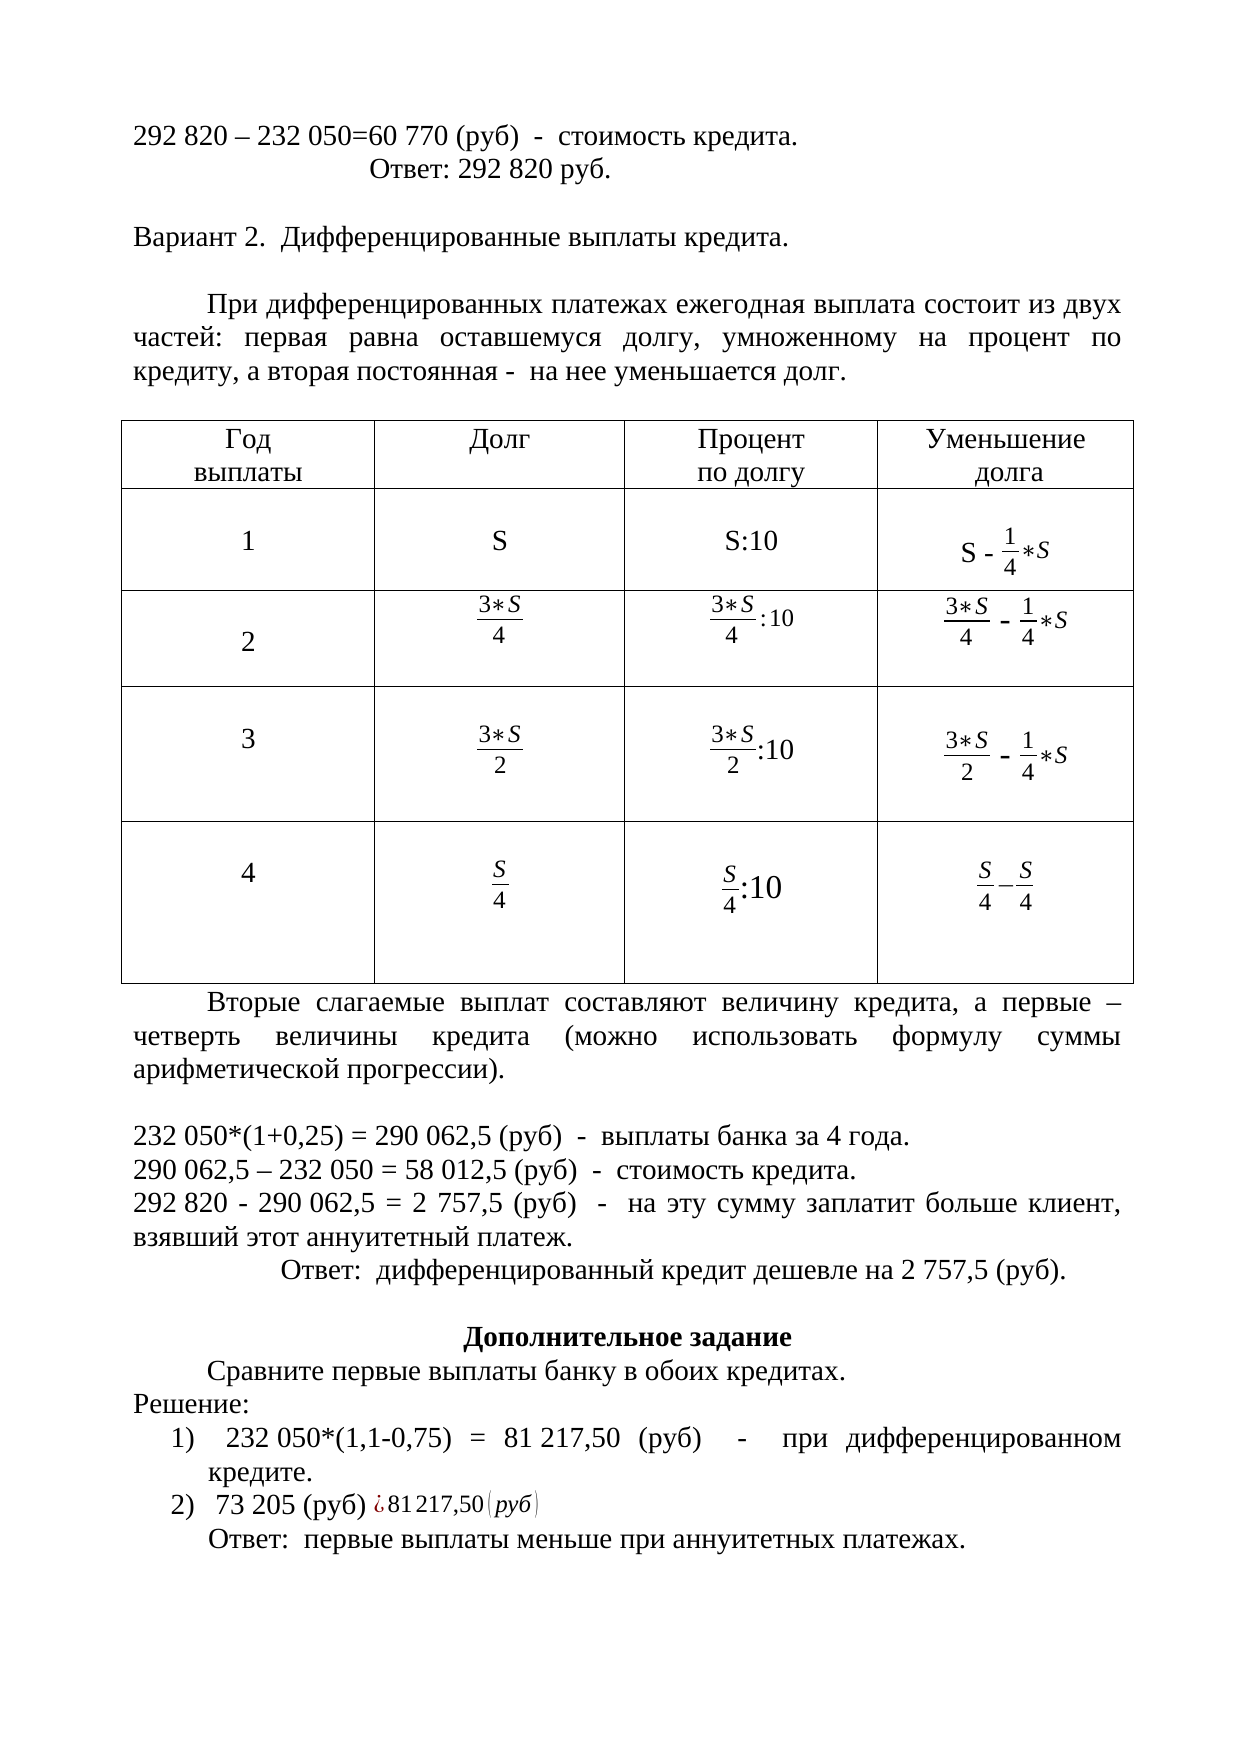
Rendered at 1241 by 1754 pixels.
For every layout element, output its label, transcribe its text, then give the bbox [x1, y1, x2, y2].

text Ответ: 292 820 руб. [133, 152, 1122, 185]
text 232 050*(1+0,25) = 290 062,5 (руб) - выплаты банка за 4 года. [133, 1118, 1122, 1152]
table_cell [878, 822, 1133, 983]
table_cell [375, 687, 624, 821]
table_cell [625, 591, 877, 686]
table_cell 1 [122, 489, 374, 590]
table_header Процент по долгу [625, 421, 877, 488]
text Ответ: дифференцированный кредит дешевле на 2 757,5 (руб). [133, 1252, 1122, 1286]
text Вторые слагаемые выплат составляют величину кредита, а первые – четверть величины кредита (можно использовать формулу суммы арифметической прогрессии). [133, 984, 1122, 1085]
table_cell 2 [122, 591, 374, 686]
table_cell 3 [122, 687, 374, 821]
list 232 050*(1,1-0,75) = 81 217,50 (руб) - при дифференцированном кредите. [170, 1420, 1122, 1487]
text 292 820 - 290 062,5 = 2 757,5 (руб) - на эту сумму заплатит больше клиент, взявший этот аннуитетный платеж. [133, 1185, 1122, 1252]
table_cell :10 [625, 822, 877, 983]
text Вариант 2. Дифференцированные выплаты кредита. [133, 219, 1122, 252]
text При дифференцированных платежах ежегодная выплата состоит из двух частей: первая равна оставшемуся долгу, умноженному на процент по кредиту, а вторая постоянная - на нее уменьшается долг. [133, 286, 1122, 386]
text Ответ: первые выплаты меньше при аннуитетных платежах. [208, 1521, 1122, 1554]
table_cell - [878, 687, 1133, 821]
table_header Долг [375, 421, 624, 488]
table_header Уменьшение долга [878, 421, 1133, 488]
table_header Год выплаты [122, 421, 374, 488]
table_cell S [375, 489, 624, 590]
text Сравните первые выплаты банку в обоих кредитах. [133, 1353, 1122, 1387]
text Дополнительное задание [133, 1319, 1122, 1353]
table_cell [375, 591, 624, 686]
text Решение: [133, 1387, 1122, 1420]
text 292 820 – 232 050=60 770 (руб) - стоимость кредита. [133, 118, 1122, 152]
table_cell - [878, 591, 1133, 686]
text 290 062,5 – 232 050 = 58 012,5 (руб) - стоимость кредита. [133, 1152, 1122, 1185]
table_cell S - [878, 489, 1133, 590]
table_cell S:10 [625, 489, 877, 590]
table_cell 4 [122, 822, 374, 983]
table_cell :10 [625, 687, 877, 821]
list 73 205 (руб) [170, 1487, 1122, 1521]
table_cell [375, 822, 624, 983]
